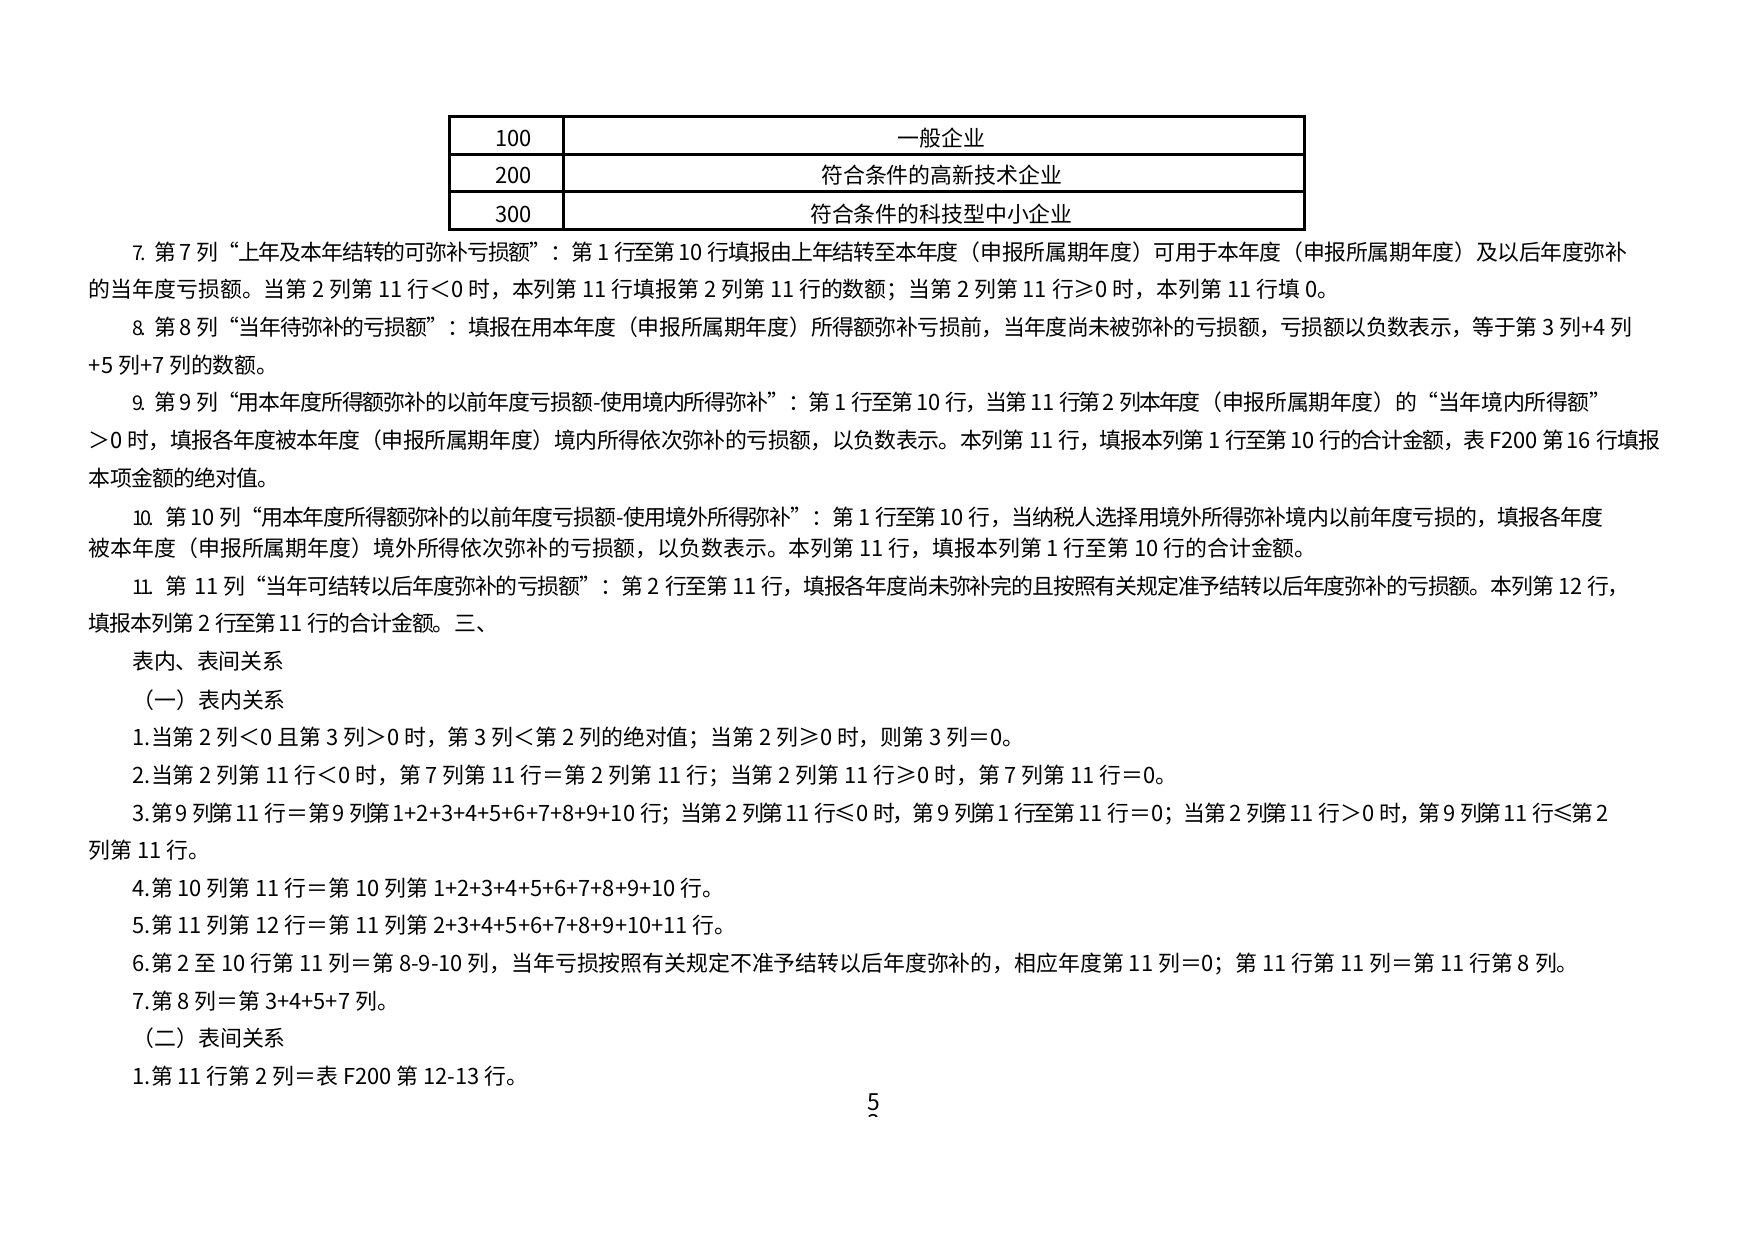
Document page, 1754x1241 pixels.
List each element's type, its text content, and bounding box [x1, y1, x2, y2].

text 5.第 11 列第 12 行＝第 11 列第 2+3+4+5+6+7+8+9+10+11 行。 [132, 908, 1677, 940]
text ＞0 时，填报各年度被本年度（申报所属期年度）境内所得依次弥补的亏损额，以负数表示。本列第 11 行，填报本列第 1 行至第 10 行的合计金额，表 F200 第 16 行填报本项金额的绝对值。 [89, 423, 1666, 493]
table_cell 一般企业 [565, 118, 1303, 152]
text 6.第 2 至 10 行第 11 列＝第 8-9-10 列，当年亏损按照有关规定不准予结转以后年度弥补的，相应年度第 11 列＝0；第 11 行第 11 列＝第 11 行第 8 列。 [132, 946, 1677, 978]
text 列第 11 行。 [89, 833, 1677, 865]
text 3.第 9 列第 11 行＝第 9 列第 1+2+3+4+5+6+7+8+9+10 行；当第 2 列第 11 行≤0 时，第 9 列第 1 行至第 11 行＝0；当第 2 列第 11 行＞0 时，第 9 列第 11 行≤第 2 [132, 796, 1677, 827]
list 第 9 列“用本年度所得额弥补的以前年度亏损额-使用境内所得弥补”：第 1 行至第 10 行，当第 11 行第 2 列本年度（申报所属期年度）的“当年境内所得额” [132, 385, 1677, 417]
text 1.第 11 行第 2 列＝表 F200 第 12-13 行。 [132, 1059, 1677, 1090]
table_cell 100 [451, 118, 562, 152]
list 第 10 列“用本年度所得额弥补的以前年度亏损额-使用境外所得弥补”：第 1 行至第 10 行，当纳税人选择用境外所得弥补境内以前年度亏损的，填报各年度 [132, 499, 1677, 531]
text 被本年度（申报所属期年度）境外所得依次弥补的亏损额，以负数表示。本列第 11 行，填报本列第 1 行至第 10 行的合计金额。 [89, 531, 1677, 563]
text 4.第 10 列第 11 行＝第 10 列第 1+2+3+4+5+6+7+8+9+10 行。 [132, 871, 1677, 902]
text （一）表内关系 [132, 683, 1677, 714]
table_cell 符合条件的高新技术企业 [565, 156, 1303, 190]
table_cell 300 [451, 193, 562, 228]
table_cell 200 [451, 156, 562, 190]
text 7.第 8 列＝第 3+4+5+7 列。 [132, 984, 1677, 1015]
text （二）表间关系 [132, 1021, 1677, 1053]
table_cell 符合条件的科技型中小企业 [565, 193, 1303, 228]
text 填报本列第 2 行至第 11 行的合计金额。三、表内、表间关系 [89, 606, 483, 676]
text 1.当第 2 列＜0 且第 3 列＞0 时，第 3 列＜第 2 列的绝对值；当第 2 列≥0 时，则第 3 列＝0。 [132, 720, 1677, 752]
list 第 7 列“上年及本年结转的可弥补亏损额”：第 1 行至第 10 行填报由上年结转至本年度（申报所属期年度）可用于本年度（申报所属期年度）及以后年度弥补 [132, 235, 1677, 266]
list 第 8 列“当年待弥补的亏损额”：填报在用本年度（申报所属期年度）所得额弥补亏损前，当年度尚未被弥补的亏损额，亏损额以负数表示，等于第 3 列+4 列 [132, 310, 1677, 342]
text 的当年度亏损额。当第 2 列第 11 行＜0 时，本列第 11 行填报第 2 列第 11 行的数额；当第 2 列第 11 行≥0 时，本列第 11 行填 0。 [89, 272, 1677, 304]
list 第11 列“当年可结转以后年度弥补的亏损额”：第2 行至第11 行，填报各年度尚未弥补完的且按照有关规定准予结转以后年度弥补的亏损额。本列第12 行， [132, 569, 1677, 600]
text +5 列+7 列的数额。 [89, 348, 1677, 379]
text 2.当第 2 列第 11 行＜0 时，第 7 列第 11 行＝第 2 列第 11 行；当第 2 列第 11 行≥0 时，第 7 列第 11 行＝0。 [132, 758, 1677, 790]
